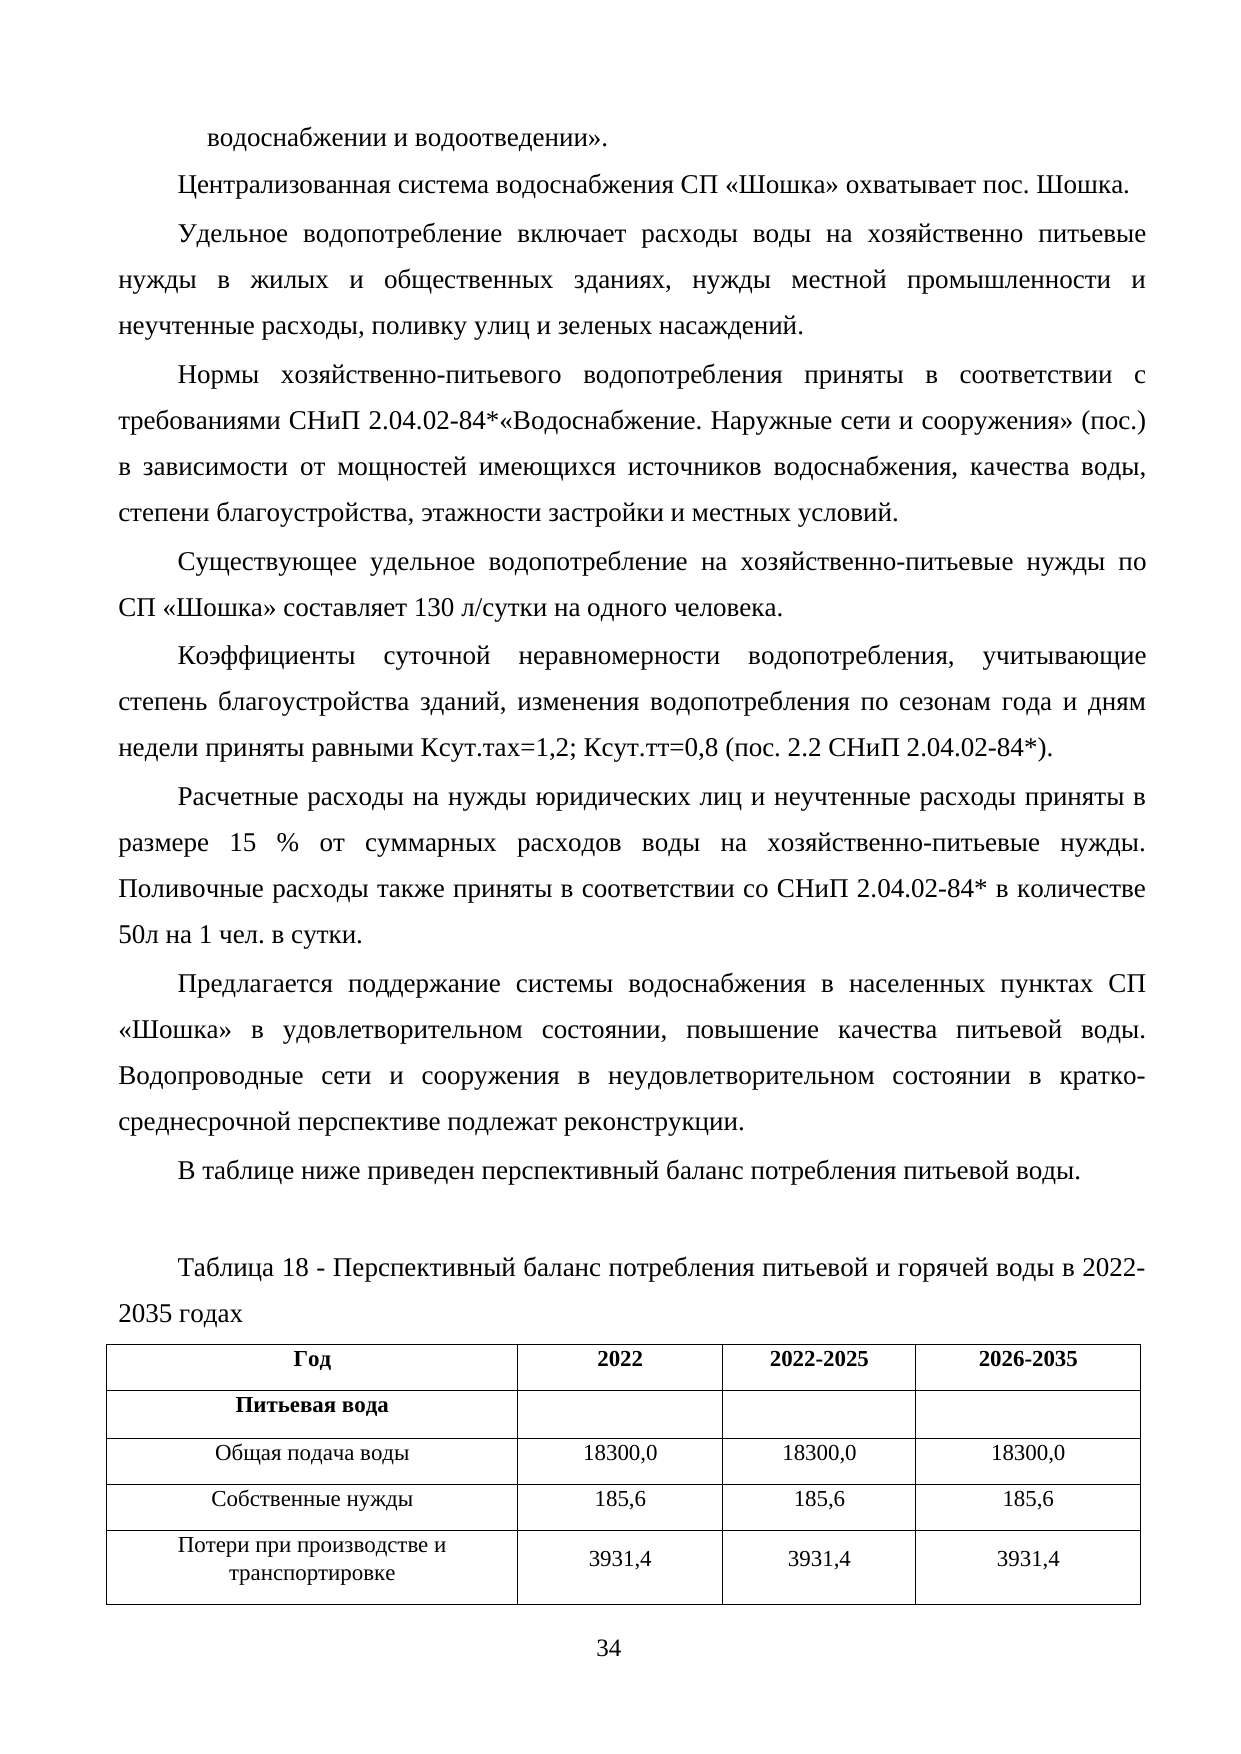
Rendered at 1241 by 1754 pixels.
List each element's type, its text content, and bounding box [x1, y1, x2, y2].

text Существующее удельное водопотребление на хозяйственно-питьевые нужды по СП «Шошка» составляет 130 л/сутки на одного человека. [118, 544, 1147, 622]
text Нормы хозяйственно-питьевого водопотребления приняты в соответствии с требованиями СНиП 2.04.02-84*«Водоснабжение. Наружные сети и сооружения» (пос.) в зависимости от мощностей имеющихся источников водоснабжения, качества воды, степени благоустройства, этажности застройки и местных условий. [118, 358, 1147, 527]
text Удельное водопотребление включает расходы воды на хозяйственно питьевые нужды в жилых и общественных зданиях, нужды местной промышленности и неучтенные расходы, поливку улиц и зеленых насаждений. [118, 217, 1147, 340]
text Таблица 18 - Перспективный баланс потребления питьевой и горячей воды в 2022-2035 годах [118, 1251, 1147, 1329]
table_header Год [107, 1345, 517, 1390]
table_cell 3931,4 [518, 1531, 722, 1604]
table_cell 3931,4 [723, 1531, 915, 1604]
text Расчетные расходы на нужды юридических лиц и неучтенные расходы приняты в размере 15 % от суммарных расходов воды на хозяйственно-питьевые нужды. Поливочные расходы также приняты в соответствии со СНиП 2.04.02-84* в количестве 50л на 1 чел. в сутки. [118, 780, 1147, 949]
text Централизованная система водоснабжения СП «Шошка» охватывает пос. Шошка. [118, 168, 1147, 199]
table_header 2026-2035 [916, 1345, 1140, 1390]
table_cell 18300,0 [916, 1439, 1140, 1484]
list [177, 121, 1146, 152]
table_cell Собственные нужды [107, 1485, 517, 1530]
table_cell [107, 1531, 517, 1604]
text В таблице ниже приведен перспективный баланс потребления питьевой воды. [118, 1154, 1147, 1185]
table_cell 185,6 [518, 1485, 722, 1530]
text Коэффициенты суточной неравномерности водопотребления, учитывающие степень благоустройства зданий, изменения водопотребления по сезонам года и дням недели приняты равными Ксут.тах=1,2; Ксут.тт=0,8 (пос. 2.2 СНиП 2.04.02-84*). [118, 639, 1147, 763]
table_cell 185,6 [916, 1485, 1140, 1530]
table_cell [723, 1391, 915, 1437]
table_header 2022-2025 [723, 1345, 915, 1390]
table_cell 18300,0 [723, 1439, 915, 1484]
table_cell Общая подача воды [107, 1439, 517, 1484]
table_cell [916, 1391, 1140, 1437]
text Предлагается поддержание системы водоснабжения в населенных пунктах СП «Шошка» в удовлетворительном состоянии, повышение качества питьевой воды. Водопроводные сети и сооружения в неудовлетворительном состоянии в кратко- среднесрочной перспективе подлежат реконструкции. [118, 967, 1147, 1136]
table_cell Питьевая вода [107, 1391, 517, 1437]
table_cell [518, 1391, 722, 1437]
table_cell 185,6 [723, 1485, 915, 1530]
table_cell 18300,0 [518, 1439, 722, 1484]
table_cell 3931,4 [916, 1531, 1140, 1604]
table_header 2022 [518, 1345, 722, 1390]
